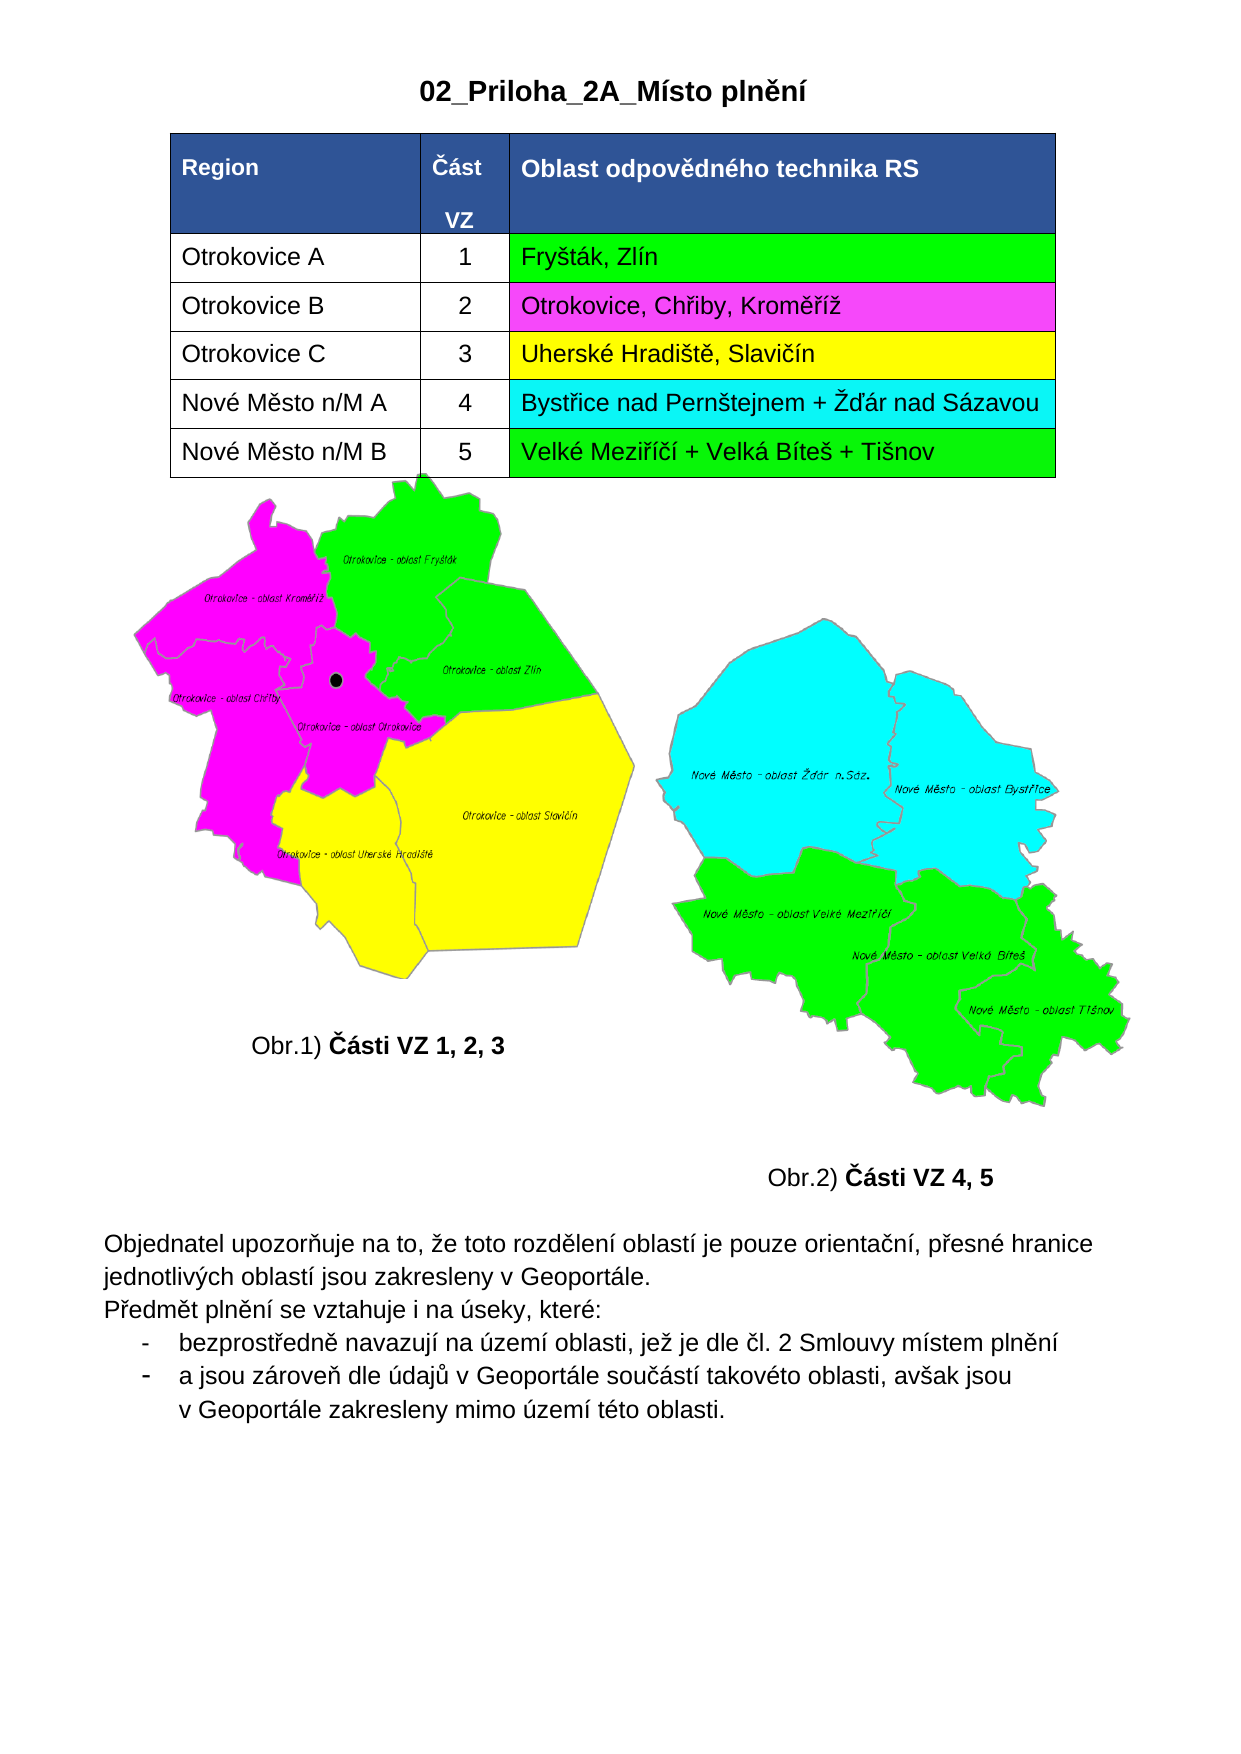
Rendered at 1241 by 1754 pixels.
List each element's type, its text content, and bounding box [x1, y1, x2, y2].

table_cell 2 [421, 283, 509, 331]
picture [103, 473, 643, 979]
table_cell Otrokovice, Chřiby, Kroměříž [510, 283, 1055, 331]
table_cell Otrokovice C [171, 332, 420, 379]
picture [644, 618, 1150, 1109]
table_cell Bystřice nad Pernštejnem + Žďár nad Sázavou [510, 380, 1055, 428]
table_cell Nové Město n/M A [171, 380, 420, 428]
table_cell Otrokovice A [171, 234, 420, 282]
list a jsou zároveň dle údajů v Geoportále součástí takovéto oblasti, avšak jsou v Geoportále zakresleny mimo území této oblasti. [141, 1357, 1122, 1424]
table_cell 1 [421, 234, 509, 282]
list bezprostředně navazují na území oblasti, jež je dle čl. 2 Smlouvy místem plnění [141, 1328, 1122, 1357]
table_cell Velké Meziříčí + Velká Bíteš + Tišnov [510, 429, 1055, 477]
table_cell 3 [421, 332, 509, 379]
table_cell 4 [421, 380, 509, 428]
table_header Oblast odpovědného technika RS [510, 134, 1055, 233]
text Objednatel upozorňuje na to, že toto rozdělení oblastí je pouze orientační, přesné hranice jednotlivých oblastí jsou zakresleny v Geoportále. [103, 1229, 1122, 1291]
text Předmět plnění se vztahuje i na úseky, které: [103, 1295, 1122, 1324]
table_header Region [171, 134, 420, 233]
table_cell Otrokovice B [171, 283, 420, 331]
text Obr.2) Části VZ 4, 5 [103, 1163, 1122, 1192]
list 02_Priloha_2A_Místo plnění [103, 74, 1122, 107]
text Obr.1) Části VZ 1, 2, 3 [177, 1031, 644, 1060]
table_cell Nové Město n/M B [171, 429, 420, 477]
table_cell Fryšták, Zlín [510, 234, 1055, 282]
table_cell Uherské Hradiště, Slavičín [510, 332, 1055, 379]
table_cell 5 [421, 429, 509, 477]
table_header Část VZ [421, 134, 509, 233]
